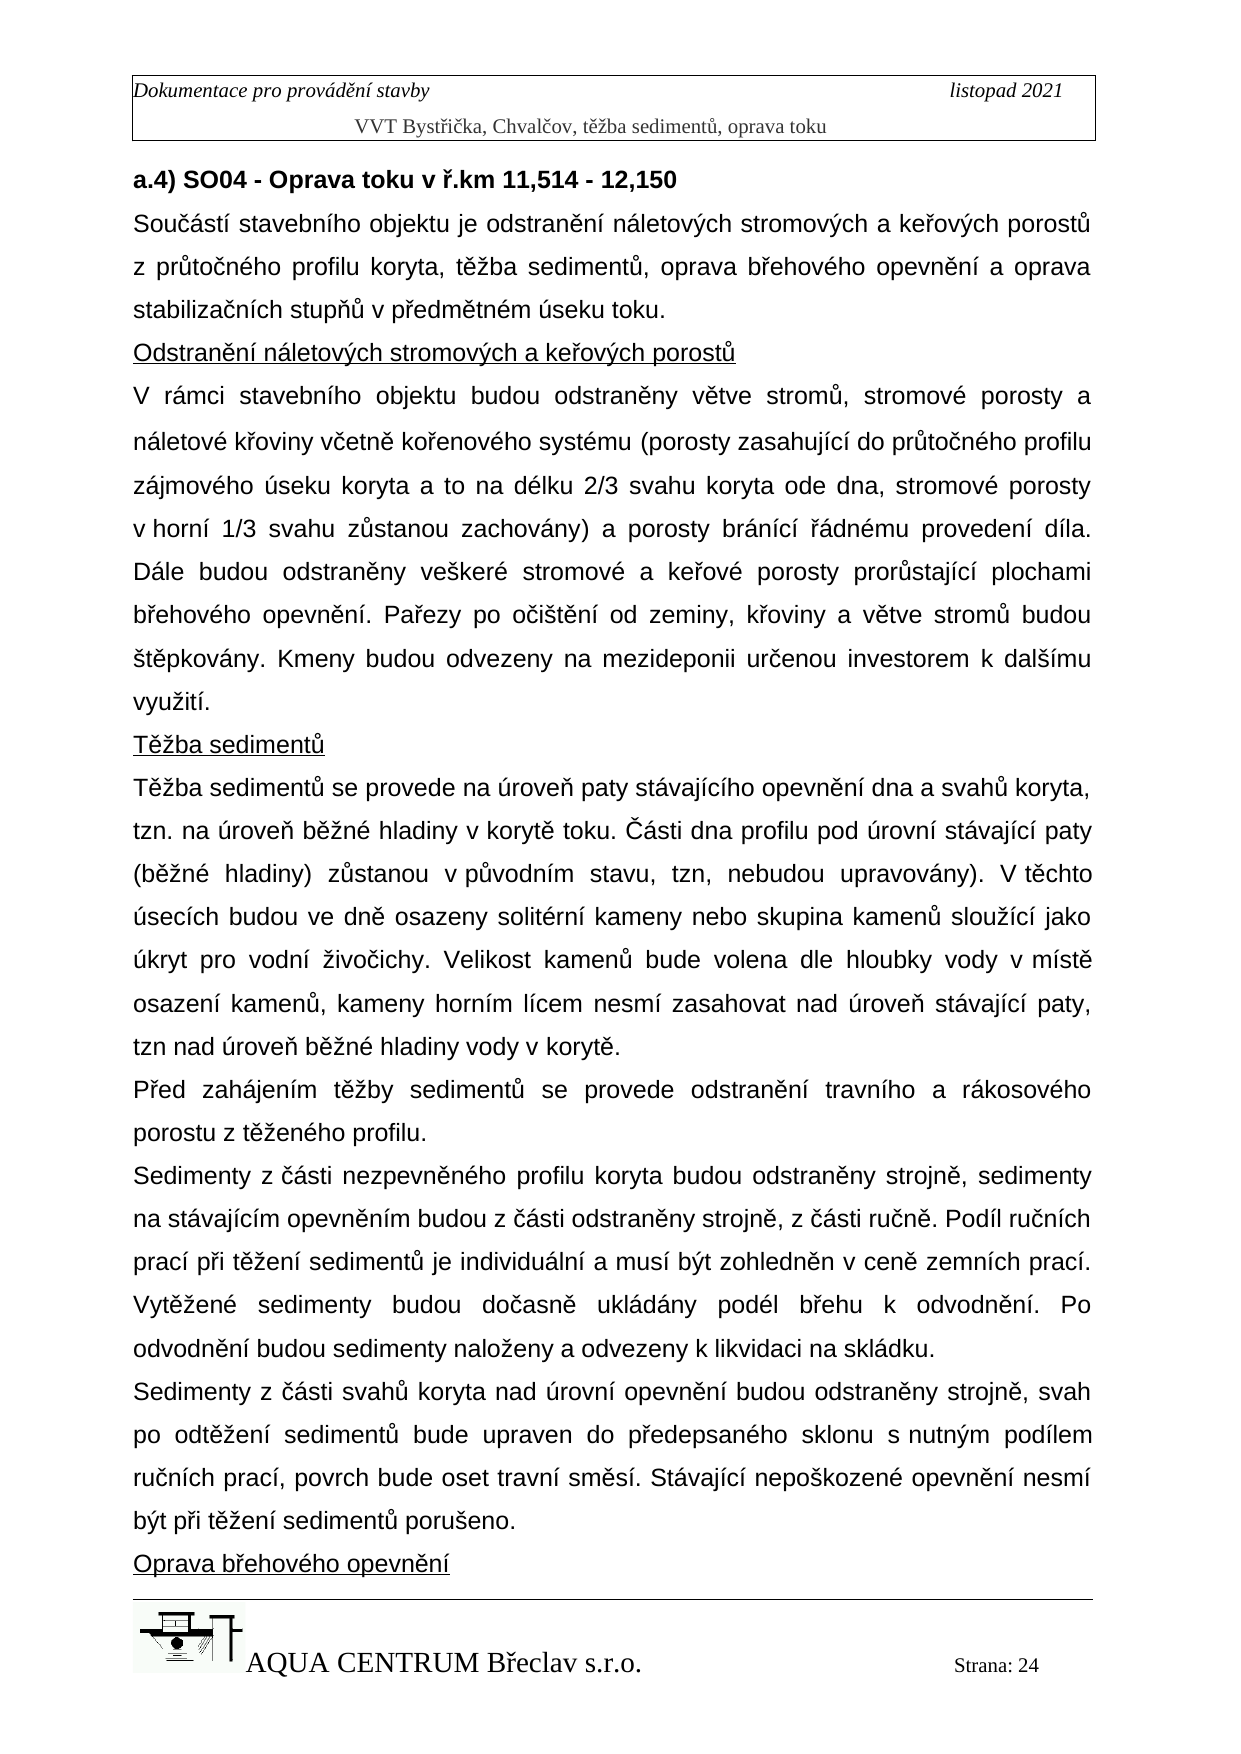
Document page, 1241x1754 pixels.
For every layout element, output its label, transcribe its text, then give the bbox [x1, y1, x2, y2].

text Součástí stavebního objektu je odstranění náletových stromových a keřových porostů z průtočného profilu koryta, těžba sedimentů, oprava břehového opevnění a oprava stabilizačních stupňů v předmětném úseku toku. [133, 208, 1093, 323]
text a.4) SO04 - Oprava toku v ř.km 11,514 - 12,150 [133, 165, 1093, 194]
text Odstranění náletových stromových a keřových porostů [133, 338, 1093, 367]
text Oprava břehového opevnění [133, 1549, 1093, 1578]
text Těžba sedimentů [133, 730, 1093, 758]
text Sedimenty z části nezpevněného profilu koryta budou odstraněny strojně, sedimenty na stávajícím opevněním budou z části odstraněny strojně, z části ručně. Podíl ručních prací při těžení sedimentů je individuální a musí být zohledněn v ceně zemních prací. Vytěžené sedimenty budou dočasně ukládány podél břehu k odvodnění. Po odvodnění budou sedimenty naloženy a odvezeny k likvidaci na skládku. [133, 1161, 1093, 1362]
text Těžba sedimentů se provede na úroveň paty stávajícího opevnění dna a svahů koryta, tzn. na úroveň běžné hladiny v korytě toku. Části dna profilu pod úrovní stávající paty (běžné hladiny) zůstanou v původním stavu, tzn, nebudou upravovány). V těchto úsecích budou ve dně osazeny solitérní kameny nebo skupina kamenů sloužící jako úkryt pro vodní živočichy. Velikost kamenů bude volena dle hloubky vody v místě osazení kamenů, kameny horním lícem nesmí zasahovat nad úroveň stávající paty, tzn nad úroveň běžné hladiny vody v korytě. [133, 773, 1093, 1060]
text Před zahájením těžby sedimentů se provede odstranění travního a rákosového porostu z těženého profilu. [133, 1075, 1093, 1147]
text Sedimenty z části svahů koryta nad úrovní opevnění budou odstraněny strojně, svah po odtěžení sedimentů bude upraven do předepsaného sklonu s nutným podílem ručních prací, povrch bude oset travní směsí. Stávající nepoškozené opevnění nesmí být při těžení sedimentů porušeno. [133, 1377, 1093, 1535]
picture [132, 1602, 246, 1673]
text V rámci stavebního objektu budou odstraněny větve stromů, stromové porosty a náletové křoviny včetně kořenového systému (porosty zasahující do průtočného profilu zájmového úseku koryta a to na délku 2/3 svahu koryta ode dna, stromové porosty v horní 1/3 svahu zůstanou zachovány) a porosty bránící řádnému provedení díla. Dále budou odstraněny veškeré stromové a keřové porosty prorůstající plochami břehového opevnění. Pařezy po očištění od zeminy, křoviny a větve stromů budou štěpkovány. Kmeny budou odvezeny na mezideponii určenou investorem k dalšímu využití. [133, 381, 1093, 715]
